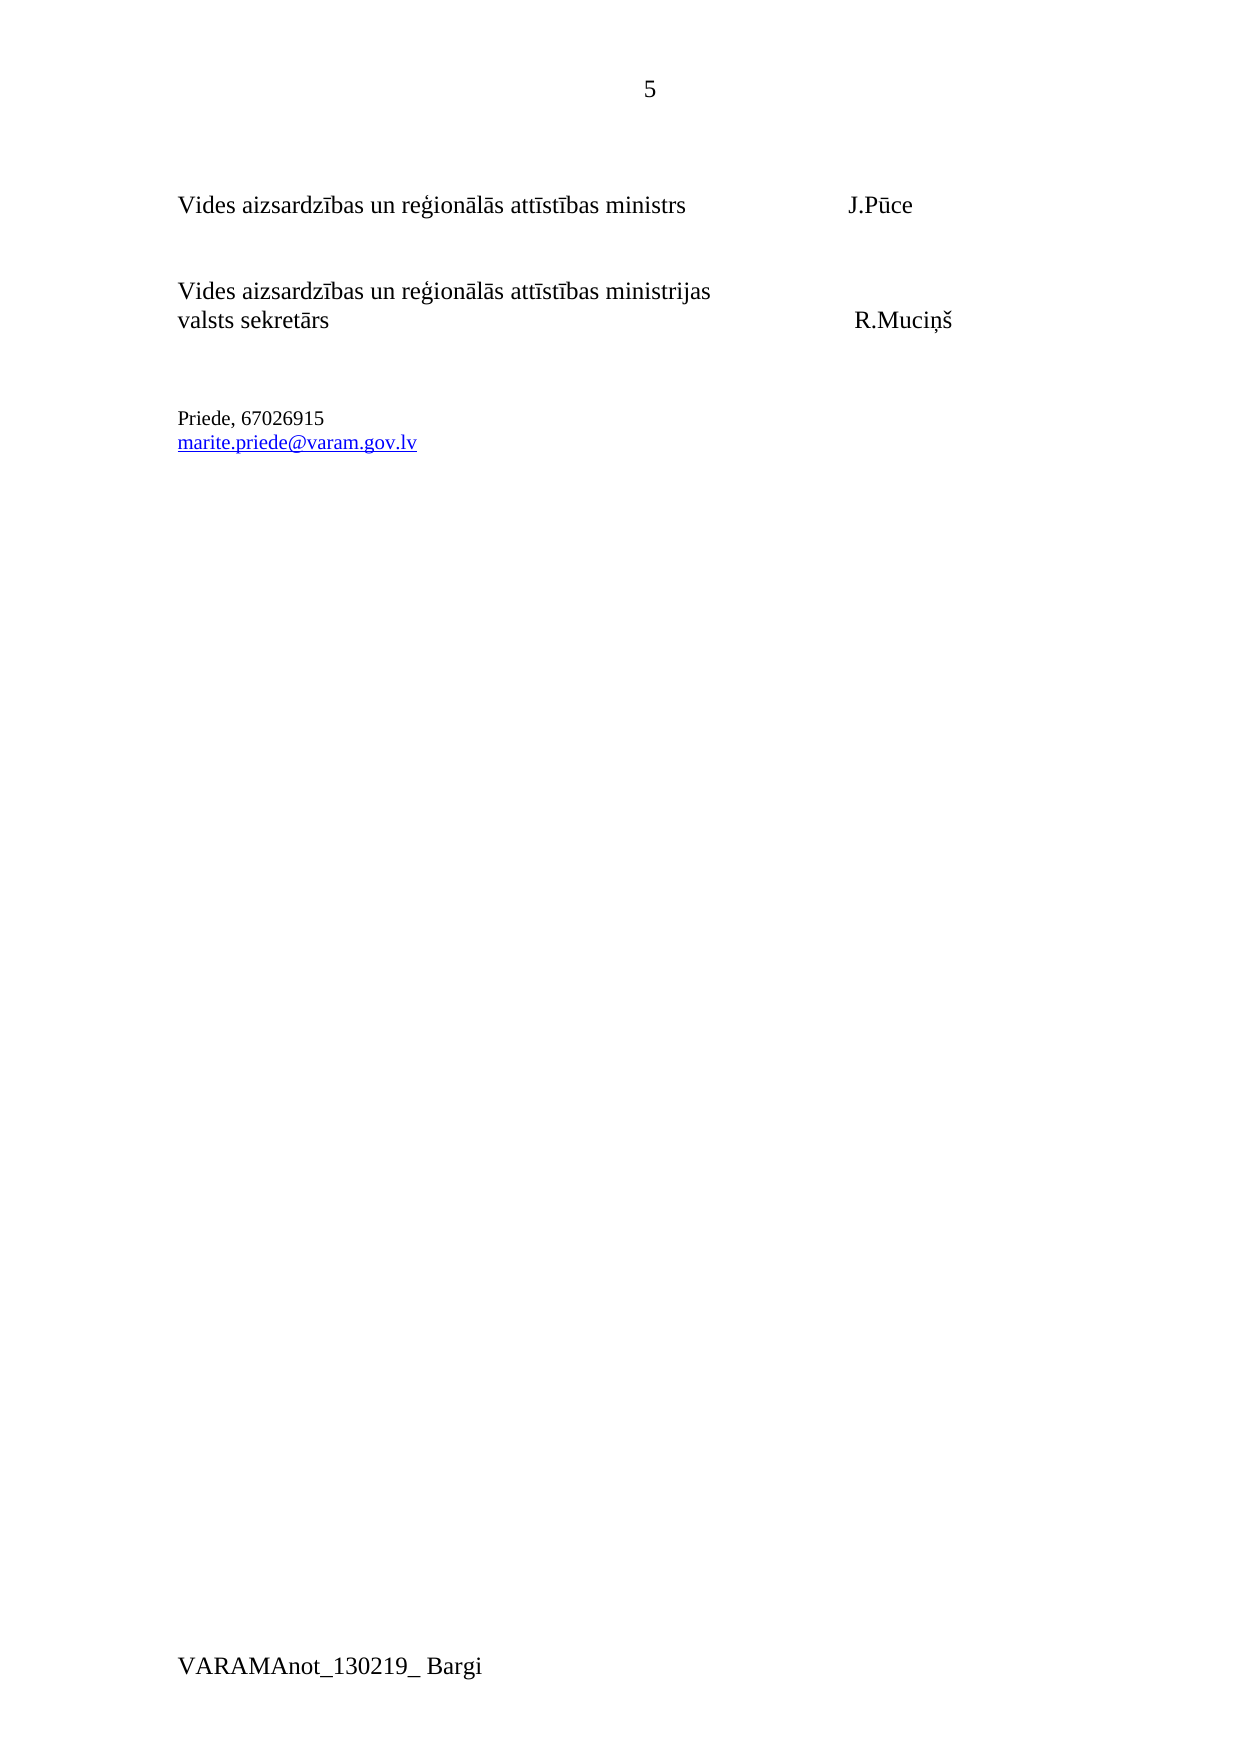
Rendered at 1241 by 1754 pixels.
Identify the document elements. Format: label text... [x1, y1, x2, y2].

text valsts sekretārs R.Muciņš [177, 305, 1122, 334]
text Vides aizsardzības un reģionālās attīstības ministrijas [177, 276, 1122, 305]
text Priede, 67026915 [177, 406, 1122, 430]
text Vides aizsardzības un reģionālās attīstības ministrs J.Pūce [177, 190, 1122, 219]
text marite.priede@varam.gov.lv [177, 430, 1122, 454]
